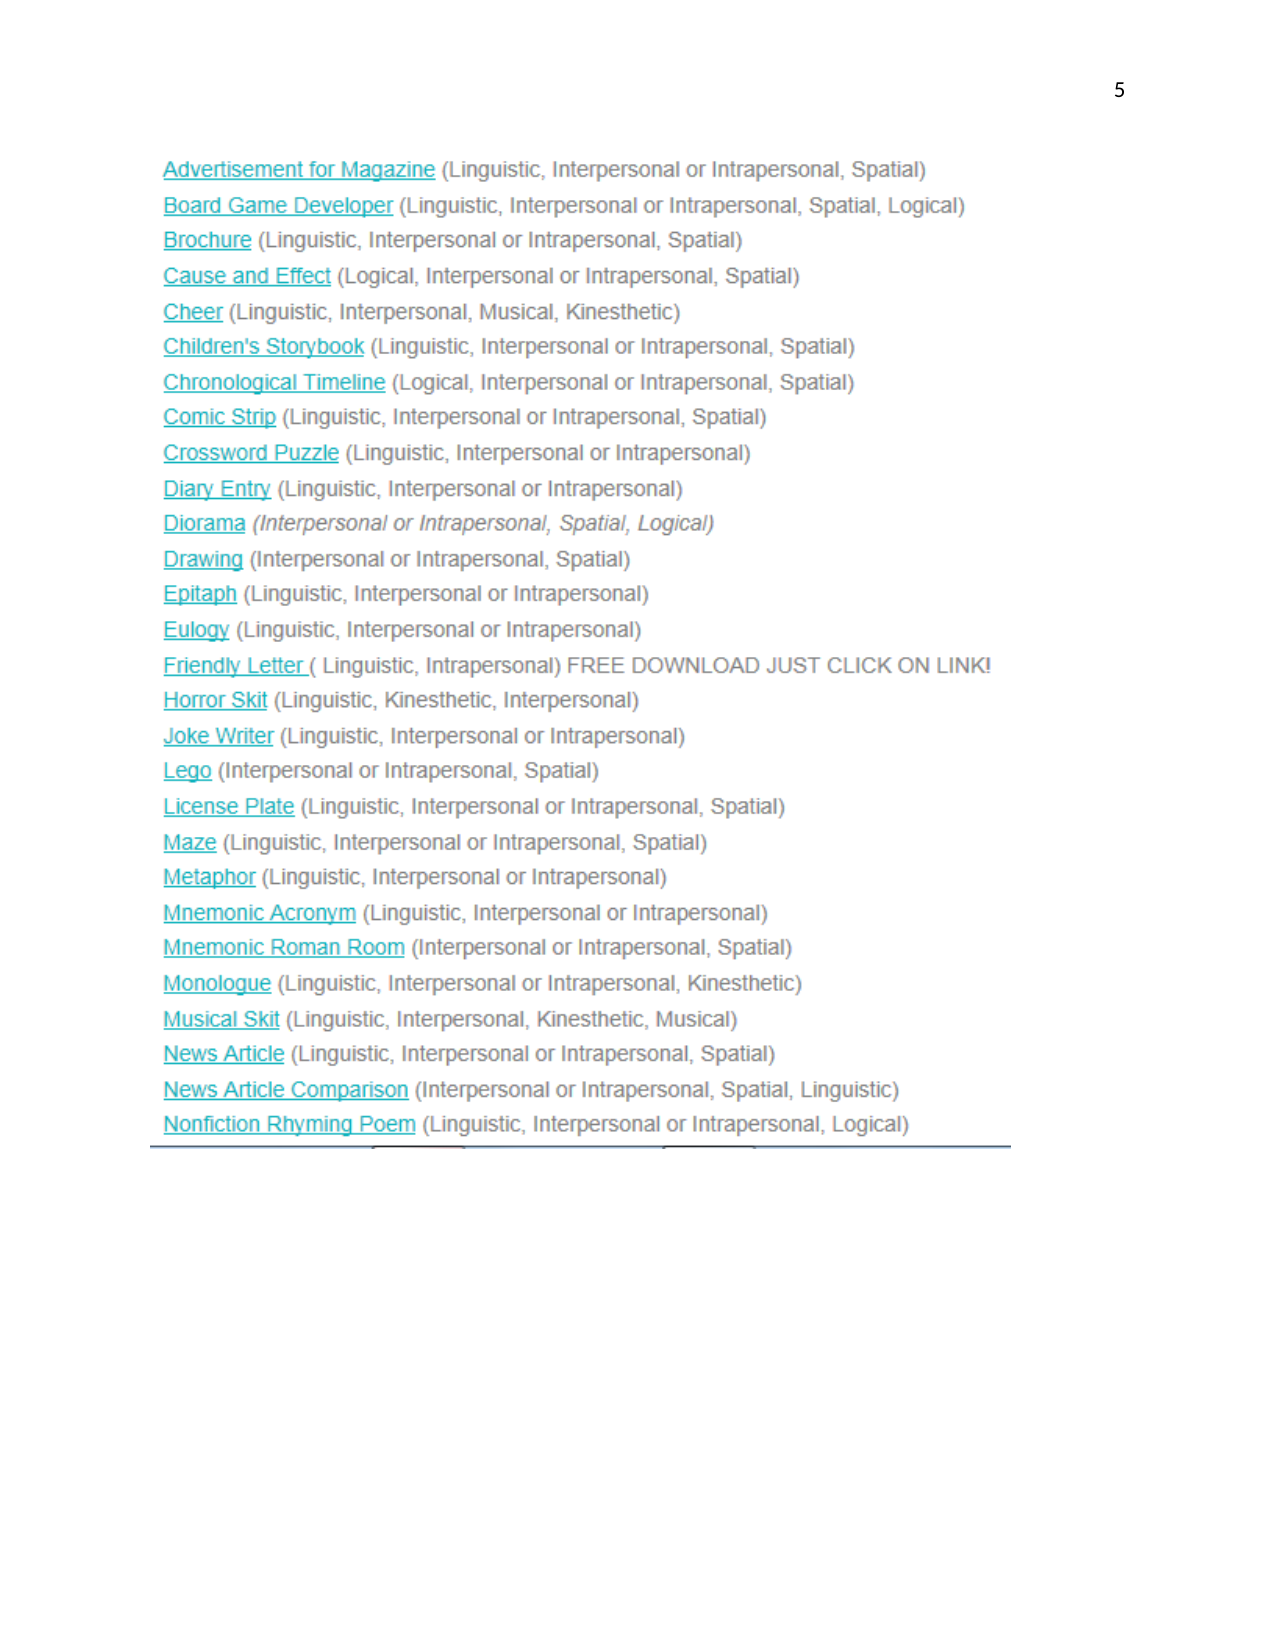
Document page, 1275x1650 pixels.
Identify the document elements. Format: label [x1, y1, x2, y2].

picture [150, 150, 1011, 1149]
